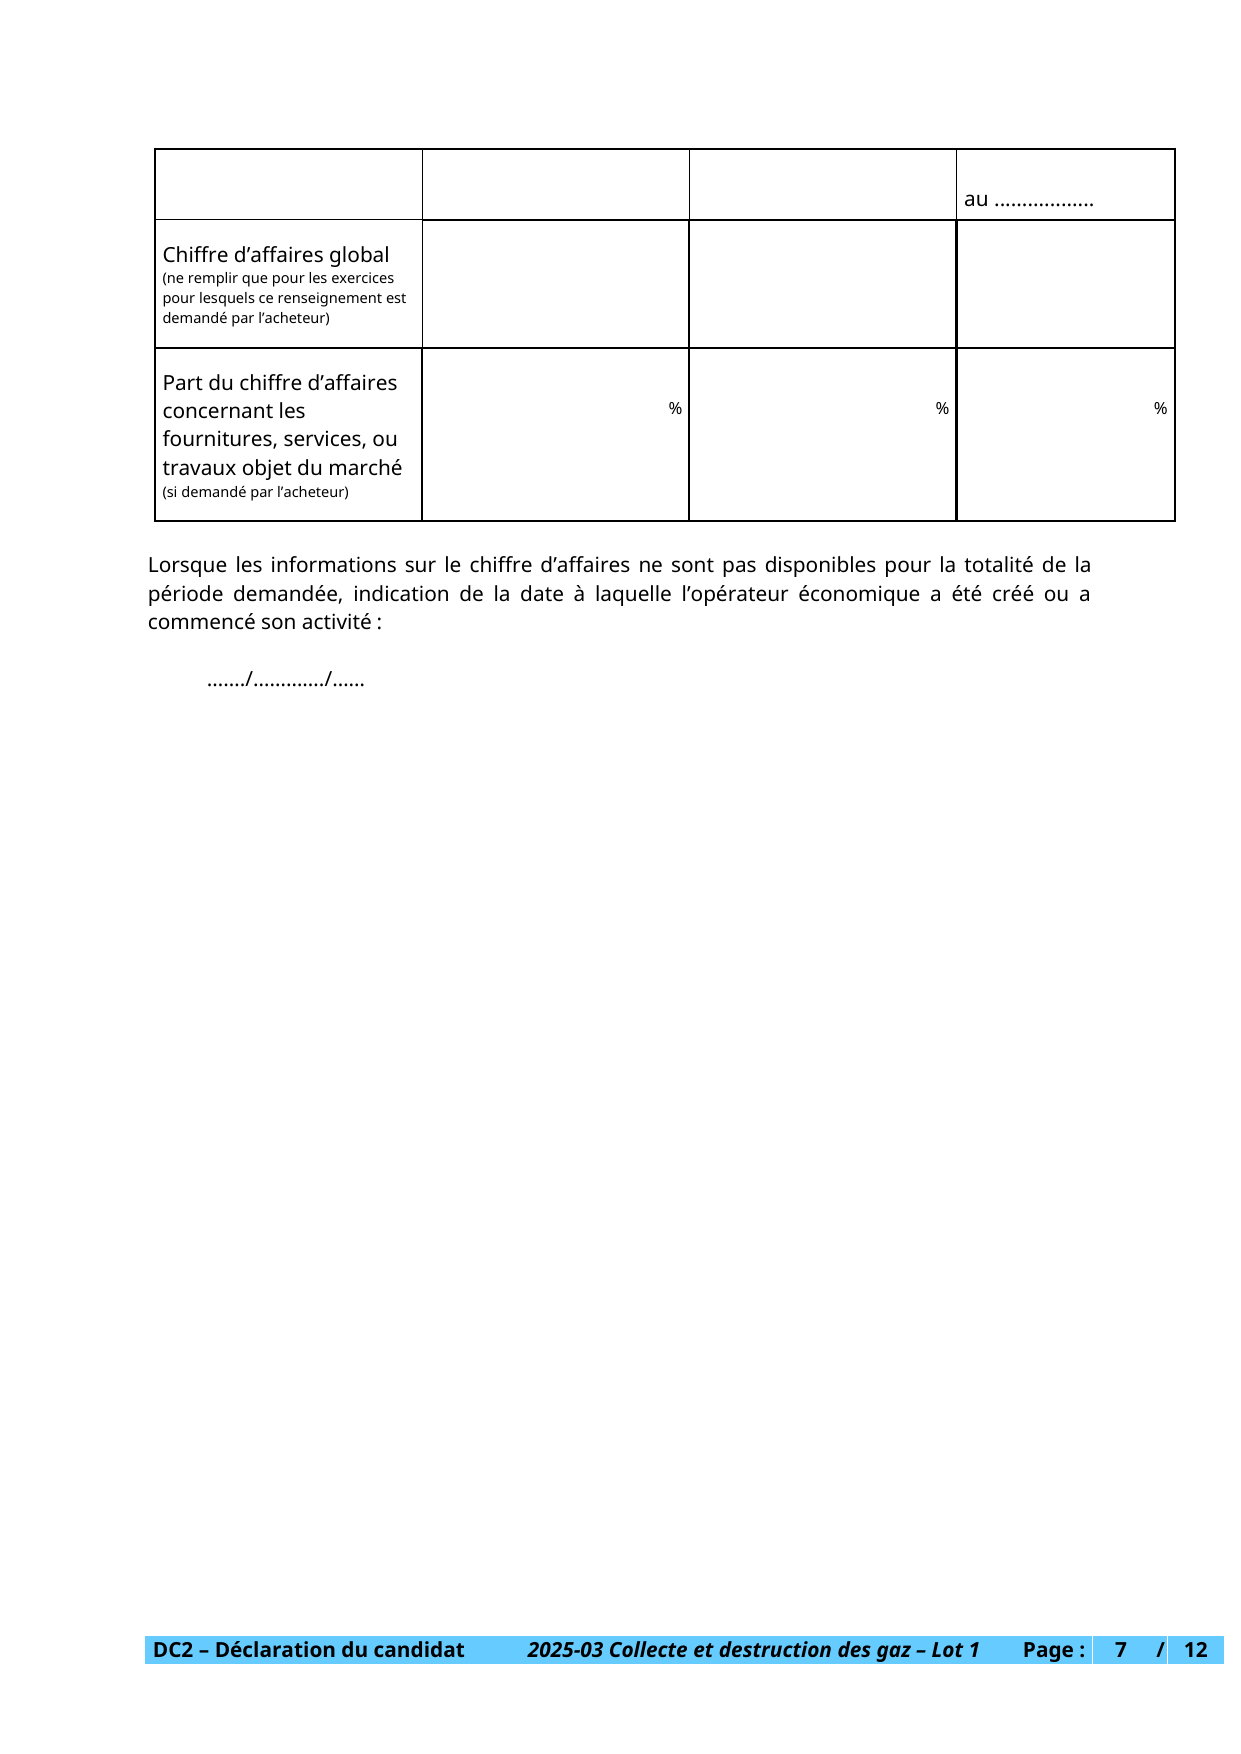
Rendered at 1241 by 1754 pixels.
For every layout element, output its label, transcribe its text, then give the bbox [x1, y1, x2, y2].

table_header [423, 150, 689, 219]
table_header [690, 150, 956, 219]
table_header [156, 150, 422, 219]
table_cell Chiffre d’affaires global (ne remplir que pour les exercices pour lesquels ce renseignement est demandé par l’acheteur) [156, 220, 422, 347]
table_cell % [690, 349, 955, 520]
text Lorsque les informations sur le chiffre d’affaires ne sont pas disponibles pour la totalité de la période demandée, indication de la date à laquelle l’opérateur économique a été créé ou a commencé son activité : [148, 551, 1093, 636]
table_cell % [423, 349, 688, 520]
text ……./…………./…… [207, 664, 1093, 693]
table_cell Part du chiffre d’affaires concernant les fournitures, services, ou travaux objet du marché (si demandé par l’acheteur) [156, 349, 421, 520]
table_cell [958, 221, 1174, 347]
table_cell [690, 221, 955, 347]
table_cell % [958, 349, 1174, 520]
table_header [957, 150, 1174, 219]
table_cell [423, 221, 688, 347]
